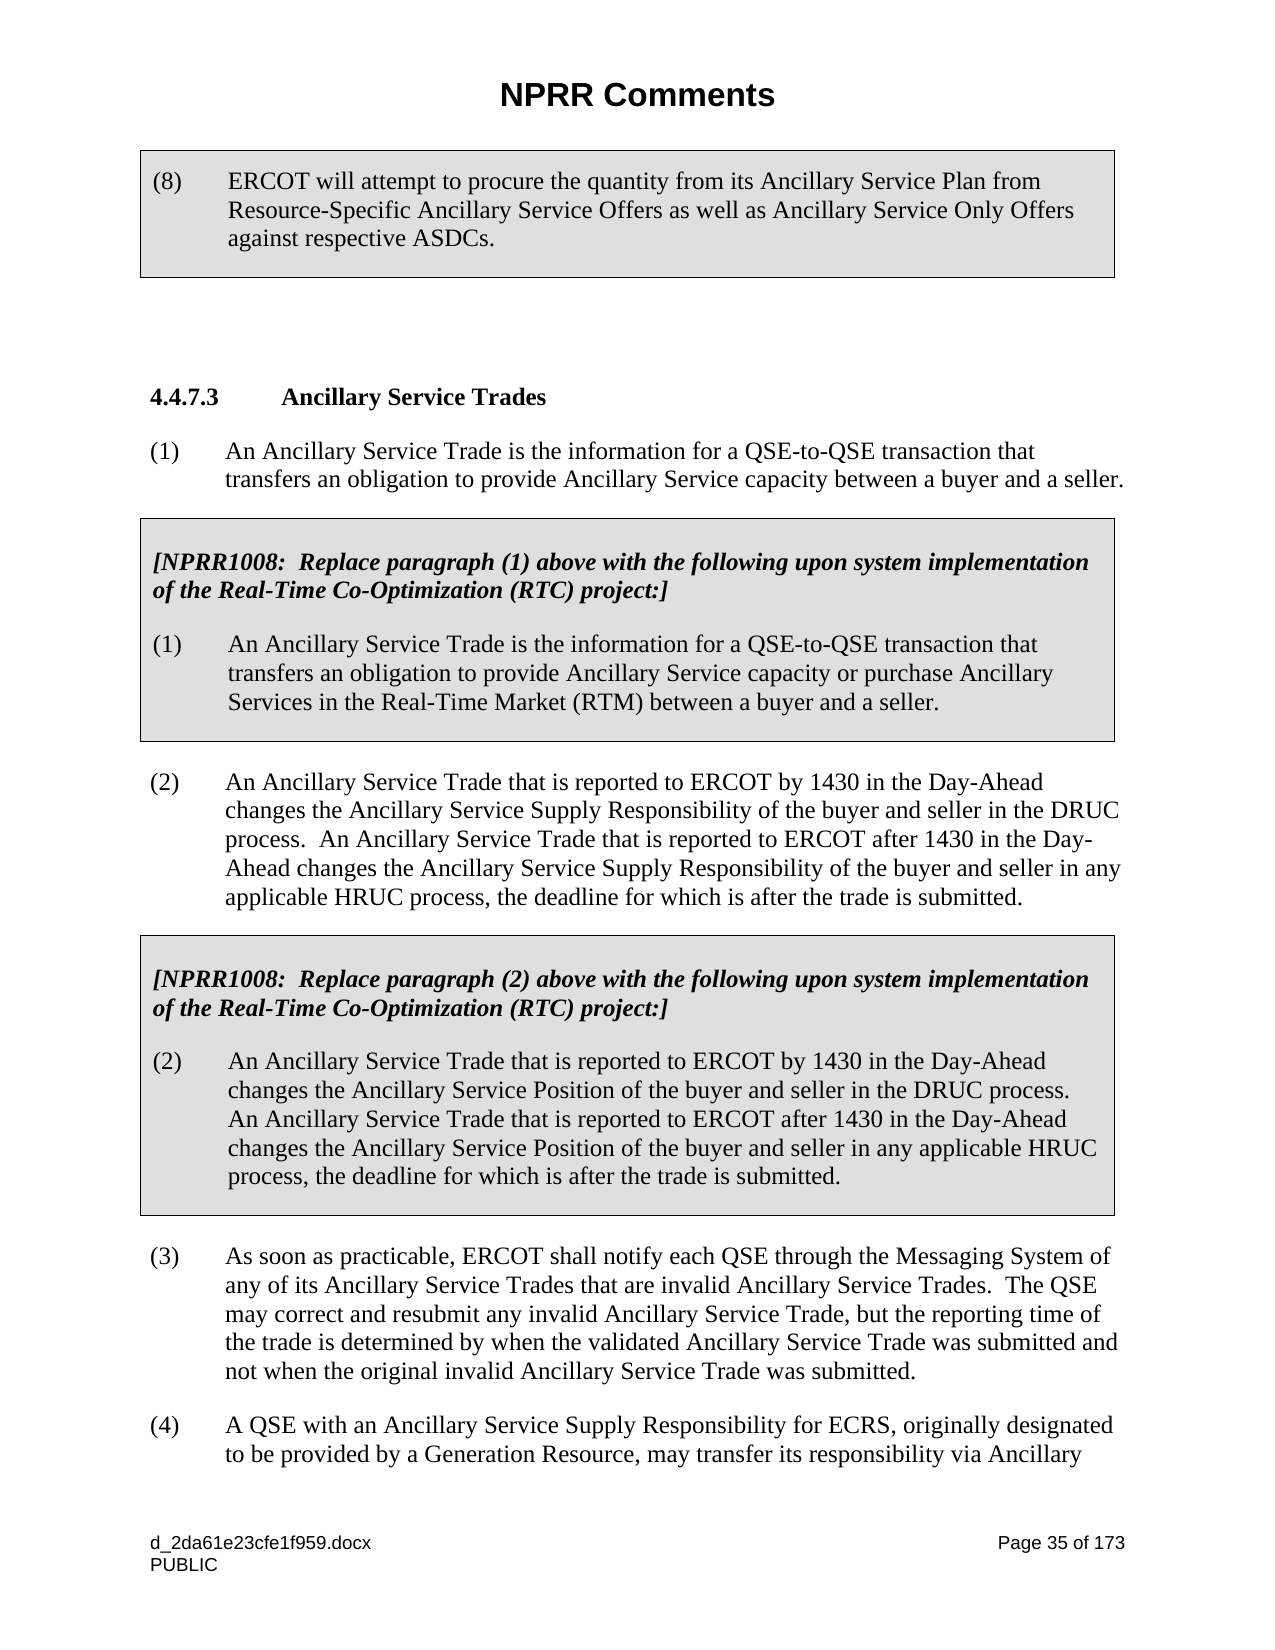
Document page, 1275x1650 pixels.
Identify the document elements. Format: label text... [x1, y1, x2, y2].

text (1) An Ancillary Service Trade is the information for a QSE-to-QSE transaction that transfers an obligation to provide Ancillary Service capacity between a buyer and a seller. [150, 436, 1125, 493]
text (3) As soon as practicable, ERCOT shall notify each QSE through the Messaging System of any of its Ancillary Service Trades that are invalid Ancillary Service Trades. The QSE may correct and resubmit any invalid Ancillary Service Trade, but the reporting time of the trade is determined by when the validated Ancillary Service Trade was submitted and not when the original invalid Ancillary Service Trade was submitted. [150, 1241, 1125, 1385]
text 4.4.7.3 Ancillary Service Trades [150, 382, 1125, 411]
text (2) An Ancillary Service Trade that is reported to ERCOT by 1430 in the Day-Ahead changes the Ancillary Service Supply Responsibility of the buyer and seller in the DRUC process. An Ancillary Service Trade that is reported to ERCOT after 1430 in the Day-Ahead changes the Ancillary Service Supply Responsibility of the buyer and seller in any applicable HRUC process, the deadline for which is after the trade is submitted. [150, 767, 1125, 910]
table_header [NPRR1008: Replace paragraph (2) above with the following upon system implementation of the Real-Time Co-Optimization (RTC) project:] (2) An Ancillary Service Trade that is reported to ERCOT by 1430 in the Day-Ahead changes the Ancillary Service Position of the buyer and seller in the DRUC process. An Ancillary Service Trade that is reported to ERCOT after 1430 in the Day-Ahead changes the Ancillary Service Position of the buyer and seller in any applicable HRUC process, the deadline for which is after the trade is submitted. [141, 936, 1114, 1215]
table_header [141, 151, 1114, 277]
table_header [NPRR1008: Replace paragraph (1) above with the following upon system implementation of the Real-Time Co-Optimization (RTC) project:] (1) An Ancillary Service Trade is the information for a QSE-to-QSE transaction that transfers an obligation to provide Ancillary Service capacity or purchase Ancillary Services in the Real-Time Market (RTM) between a buyer and a seller. [141, 519, 1114, 741]
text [150, 1410, 1125, 1467]
